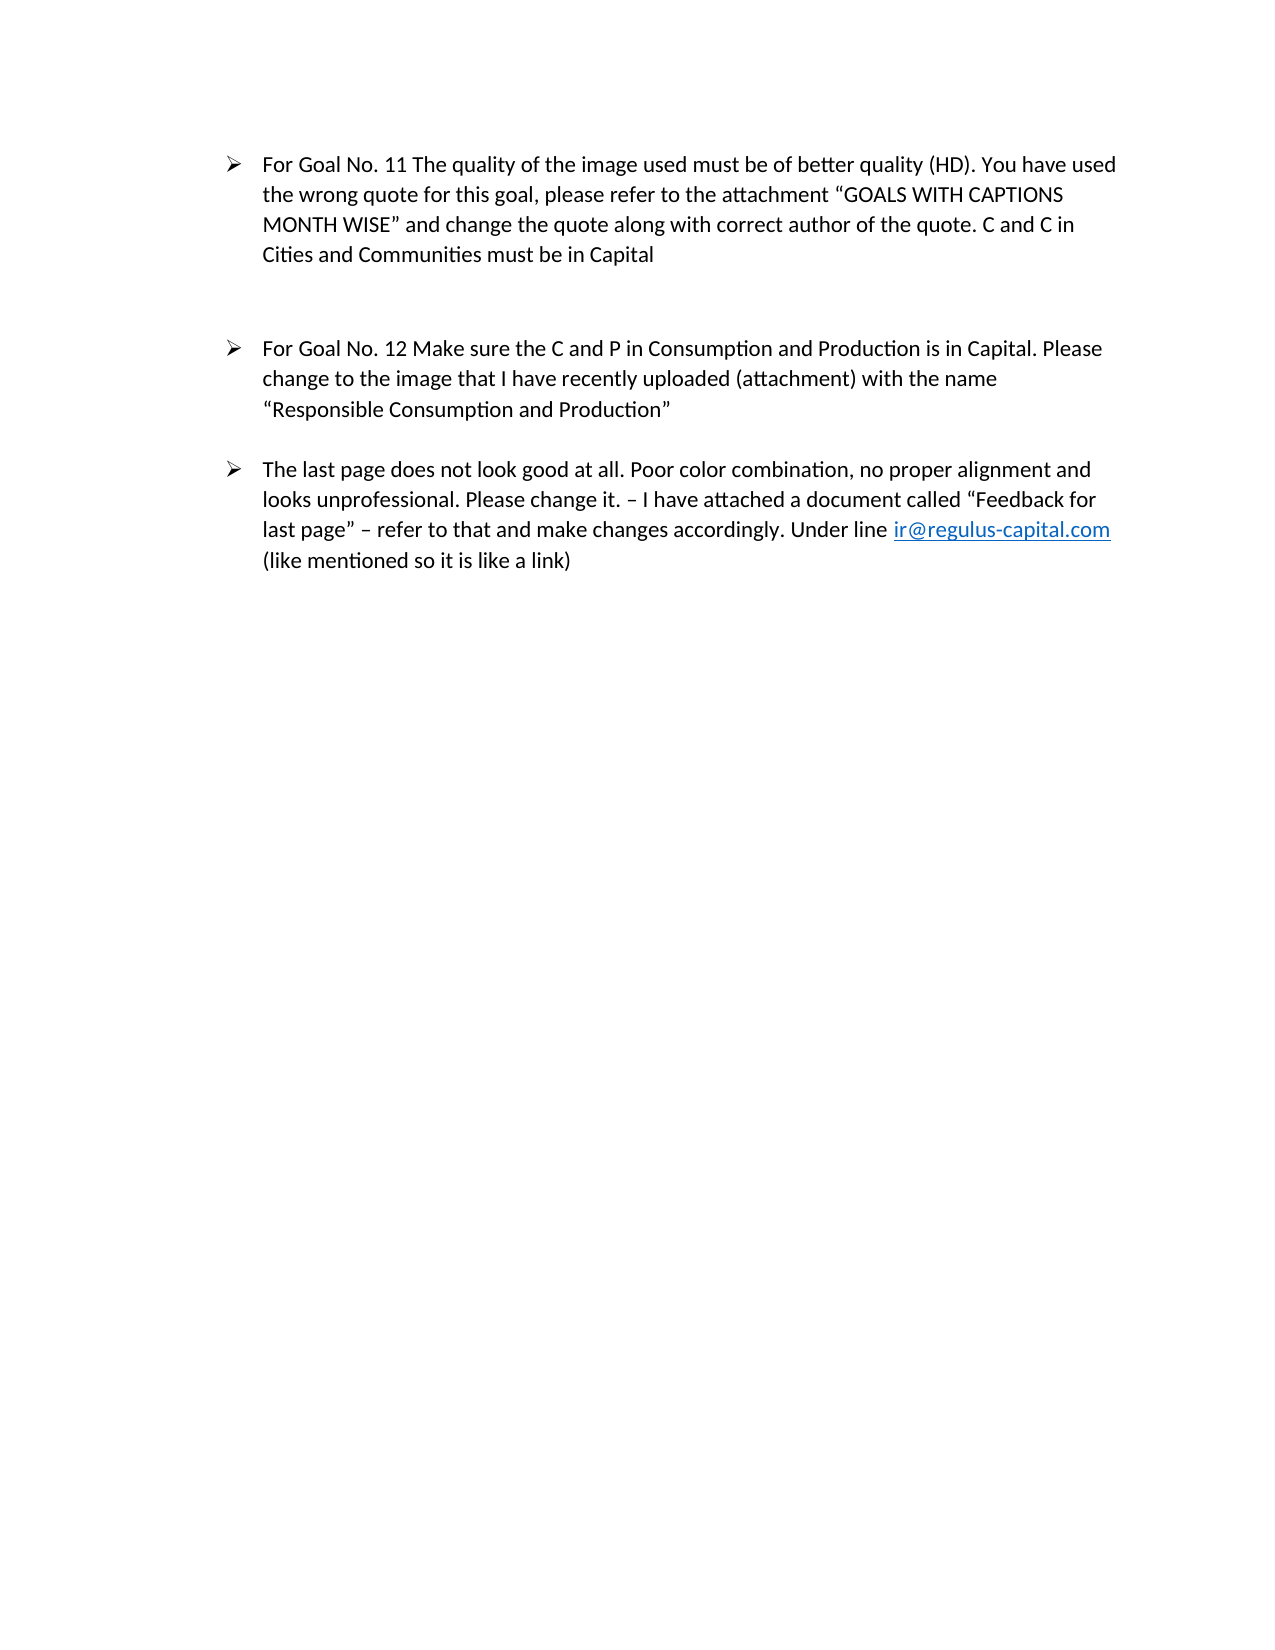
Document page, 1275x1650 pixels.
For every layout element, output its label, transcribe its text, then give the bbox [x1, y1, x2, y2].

list For Goal No. 11 The quality of the image used must be of better quality (HD). You have used the wrong quote for this goal, please refer to the attachment “GOALS WITH CAPTIONS MONTH WISE” and change the quote along with correct author of the quote. C and C in Cities and Communities must be in Capital [225, 150, 1125, 269]
list The last page does not look good at all. Poor color combination, no proper alignment and looks unprofessional. Please change it. – I have attached a document called “Feedback for last page” – refer to that and make changes accordingly. Under line ir@regulus-capital.com (like mentioned so it is like a link) [225, 455, 1125, 574]
list For Goal No. 12 Make sure the C and P in Consumption and Production is in Capital. Please change to the image that I have recently uploaded (attachment) with the name “Responsible Consumption and Production” [225, 334, 1125, 423]
